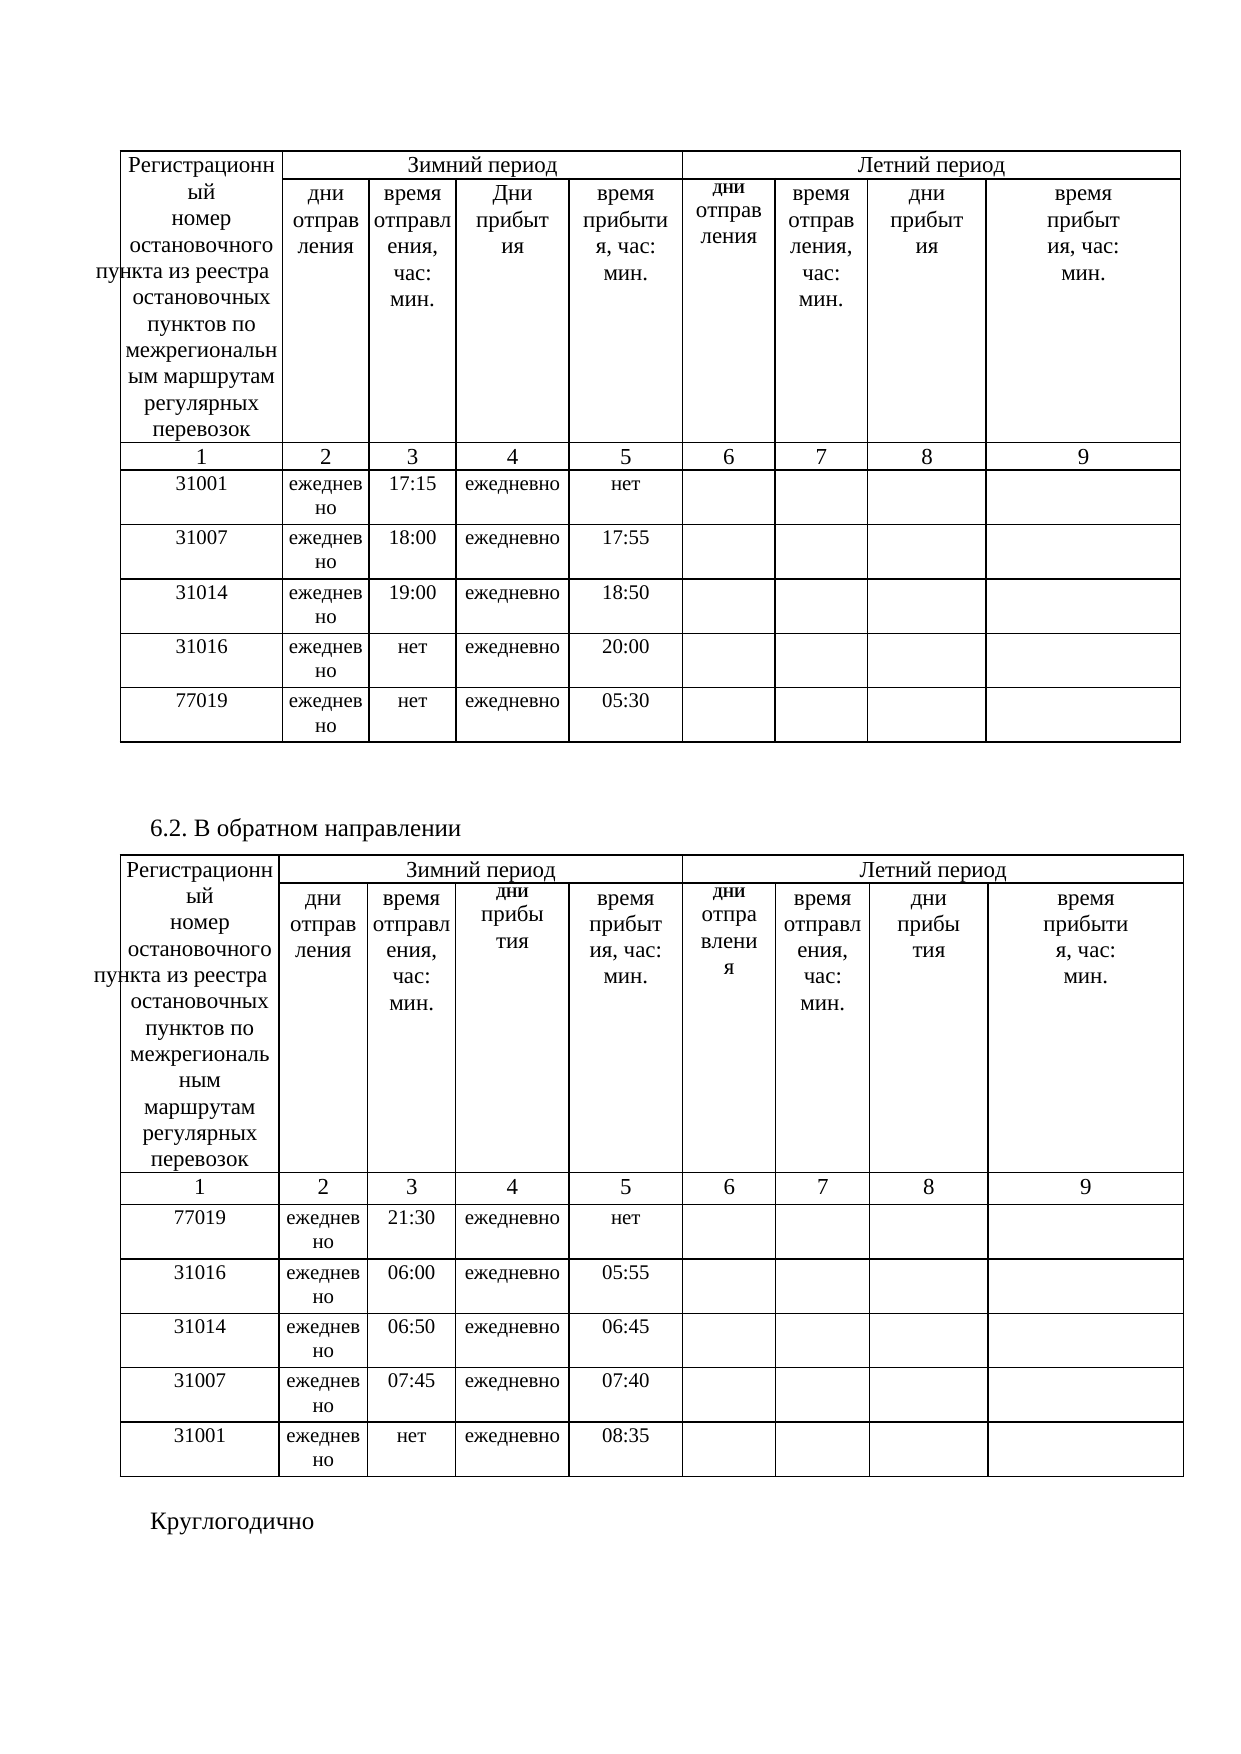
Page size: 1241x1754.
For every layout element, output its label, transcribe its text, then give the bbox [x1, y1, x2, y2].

table_cell 4 [456, 1173, 568, 1204]
table_cell время отправ ления, час: мин. [776, 180, 867, 441]
table_cell 21:30 [368, 1205, 455, 1258]
table_header Зимний период [280, 856, 682, 882]
table_cell время прибыти я, час: мин. [570, 180, 682, 441]
table_cell ежедневно [280, 1368, 367, 1421]
table_cell 31014 [121, 1314, 278, 1367]
table_cell [870, 1205, 987, 1258]
table_cell [987, 471, 1180, 524]
table_cell нет [368, 1423, 455, 1476]
table_cell нет [370, 688, 455, 741]
table_cell ежедневно [456, 1368, 568, 1421]
table_cell 8 [870, 1173, 987, 1204]
table_cell [683, 580, 774, 632]
table_cell ежедневно [457, 471, 568, 524]
table_cell [776, 1260, 869, 1312]
table_cell ежедневно [457, 580, 568, 632]
table_cell ДНИ отпра влени я [683, 884, 775, 1172]
table_cell нет [570, 471, 682, 524]
table_cell [989, 1423, 1183, 1476]
table_cell [868, 688, 985, 741]
table_cell [776, 525, 867, 578]
table_cell 7 [776, 443, 867, 469]
table_cell ежедневно [456, 1205, 568, 1258]
table_cell [776, 580, 867, 632]
table_cell 08:35 [570, 1423, 682, 1476]
table_cell 19:00 [370, 580, 455, 632]
table_cell 31001 [121, 471, 282, 524]
table_cell 5 [570, 443, 682, 469]
text Круглогодично [150, 1506, 1090, 1535]
table_cell 7 [776, 1173, 869, 1204]
table_cell [776, 1205, 869, 1258]
table_cell 17:15 [370, 471, 455, 524]
table_header Регистрационный номер остановочного пункта из реестра остановочных пунктов по межрегиональным маршрутам регулярных перевозок [121, 152, 282, 441]
table_cell ежедневно [457, 688, 568, 741]
table_cell [870, 1314, 987, 1367]
table_header Летний период [683, 152, 1180, 178]
table_cell 18:50 [570, 580, 682, 632]
table_cell 6 [683, 443, 774, 469]
table_cell [870, 1423, 987, 1476]
table_cell ежедневно [280, 1260, 367, 1312]
table_cell [987, 580, 1180, 632]
table_header Регистрационный номер остановочного пункта из реестра остановочных пунктов по межрегиональным маршрутам регулярных перевозок [121, 856, 278, 1172]
table_cell ДНИ отправ ления [683, 180, 774, 441]
table_cell [683, 1423, 775, 1476]
table_cell 06:00 [368, 1260, 455, 1312]
table_cell [683, 688, 774, 741]
table_cell время отправл ения, час: мин. [776, 884, 869, 1172]
table_cell [868, 525, 985, 578]
table_cell ежедневно [283, 471, 368, 524]
table_cell 07:40 [570, 1368, 682, 1421]
table_cell [776, 1314, 869, 1367]
table_cell время прибыт ия, час: мин. [570, 884, 682, 1172]
table_cell ежедневно [280, 1423, 367, 1476]
table_cell 18:00 [370, 525, 455, 578]
table_header Летний период [683, 856, 1183, 882]
table_cell 3 [368, 1173, 455, 1204]
table_cell время отправл ения, час: мин. [368, 884, 455, 1172]
table_cell 31007 [121, 1368, 278, 1421]
table_cell 1 [121, 443, 282, 469]
table_cell ежедневно [283, 580, 368, 632]
table_cell [870, 1260, 987, 1312]
table_cell [989, 1368, 1183, 1421]
table_cell 77019 [121, 1205, 278, 1258]
table_cell 8 [868, 443, 985, 469]
table_cell [987, 634, 1180, 687]
table_cell ежедневно [457, 634, 568, 687]
table_cell нет [370, 634, 455, 687]
table_cell 20:00 [570, 634, 682, 687]
table_cell [776, 471, 867, 524]
table_cell дни прибы тия [870, 884, 987, 1172]
table_cell 2 [280, 1173, 367, 1204]
table_cell 31007 [121, 525, 282, 578]
table_cell 06:45 [570, 1314, 682, 1367]
table_cell 05:30 [570, 688, 682, 741]
table_cell 31001 [121, 1423, 278, 1476]
table_cell время отправл ения, час: мин. [370, 180, 455, 441]
table_cell [683, 1260, 775, 1312]
table_cell ежедневно [456, 1260, 568, 1312]
table_cell 31016 [121, 1260, 278, 1312]
table_cell 9 [987, 443, 1180, 469]
table_cell [868, 471, 985, 524]
table_cell ежедневно [456, 1314, 568, 1367]
table_cell ДНИ прибы тия [456, 884, 568, 1172]
table_cell [870, 1368, 987, 1421]
table_cell ежедневно [283, 634, 368, 687]
table_cell [868, 580, 985, 632]
table_cell Дни прибыт ия [457, 180, 568, 441]
table_cell ежедневно [280, 1314, 367, 1367]
table_cell 4 [457, 443, 568, 469]
table_cell [683, 1314, 775, 1367]
table_cell [683, 525, 774, 578]
table_cell 1 [121, 1173, 278, 1204]
table_cell дни отправ ления [283, 180, 368, 441]
table_cell 05:55 [570, 1260, 682, 1312]
table_cell 9 [989, 1173, 1183, 1204]
table_cell [989, 1314, 1183, 1367]
table_cell [776, 1423, 869, 1476]
table_cell 31014 [121, 580, 282, 632]
table_cell 06:50 [368, 1314, 455, 1367]
table_cell [989, 1260, 1183, 1312]
table_cell [683, 471, 774, 524]
table_cell ежедневно [457, 525, 568, 578]
table_cell ежедневно [456, 1423, 568, 1476]
table_cell время прибыти я, час: мин. [989, 884, 1183, 1172]
table_cell нет [570, 1205, 682, 1258]
table_cell дни отправ ления [280, 884, 367, 1172]
table_cell 07:45 [368, 1368, 455, 1421]
table_cell ежедневно [280, 1205, 367, 1258]
table_cell [987, 525, 1180, 578]
table_cell 31016 [121, 634, 282, 687]
table_cell 5 [570, 1173, 682, 1204]
table_cell [776, 634, 867, 687]
table_cell [989, 1205, 1183, 1258]
table_cell [987, 688, 1180, 741]
table_cell [683, 1368, 775, 1421]
table_cell [776, 688, 867, 741]
table_cell 6 [683, 1173, 775, 1204]
table_cell ежедневно [283, 688, 368, 741]
text 6.2. В обратном направлении [150, 813, 1090, 842]
table_cell [683, 1205, 775, 1258]
table_cell 3 [370, 443, 455, 469]
table_cell время прибыт ия, час: мин. [987, 180, 1180, 441]
table_cell ежедневно [283, 525, 368, 578]
table_header Зимний период [283, 152, 682, 178]
table_cell [776, 1368, 869, 1421]
table_cell [868, 634, 985, 687]
table_cell [683, 634, 774, 687]
table_cell 17:55 [570, 525, 682, 578]
table_cell 2 [283, 443, 368, 469]
table_cell 77019 [121, 688, 282, 741]
table_cell дни прибыт ия [868, 180, 985, 441]
